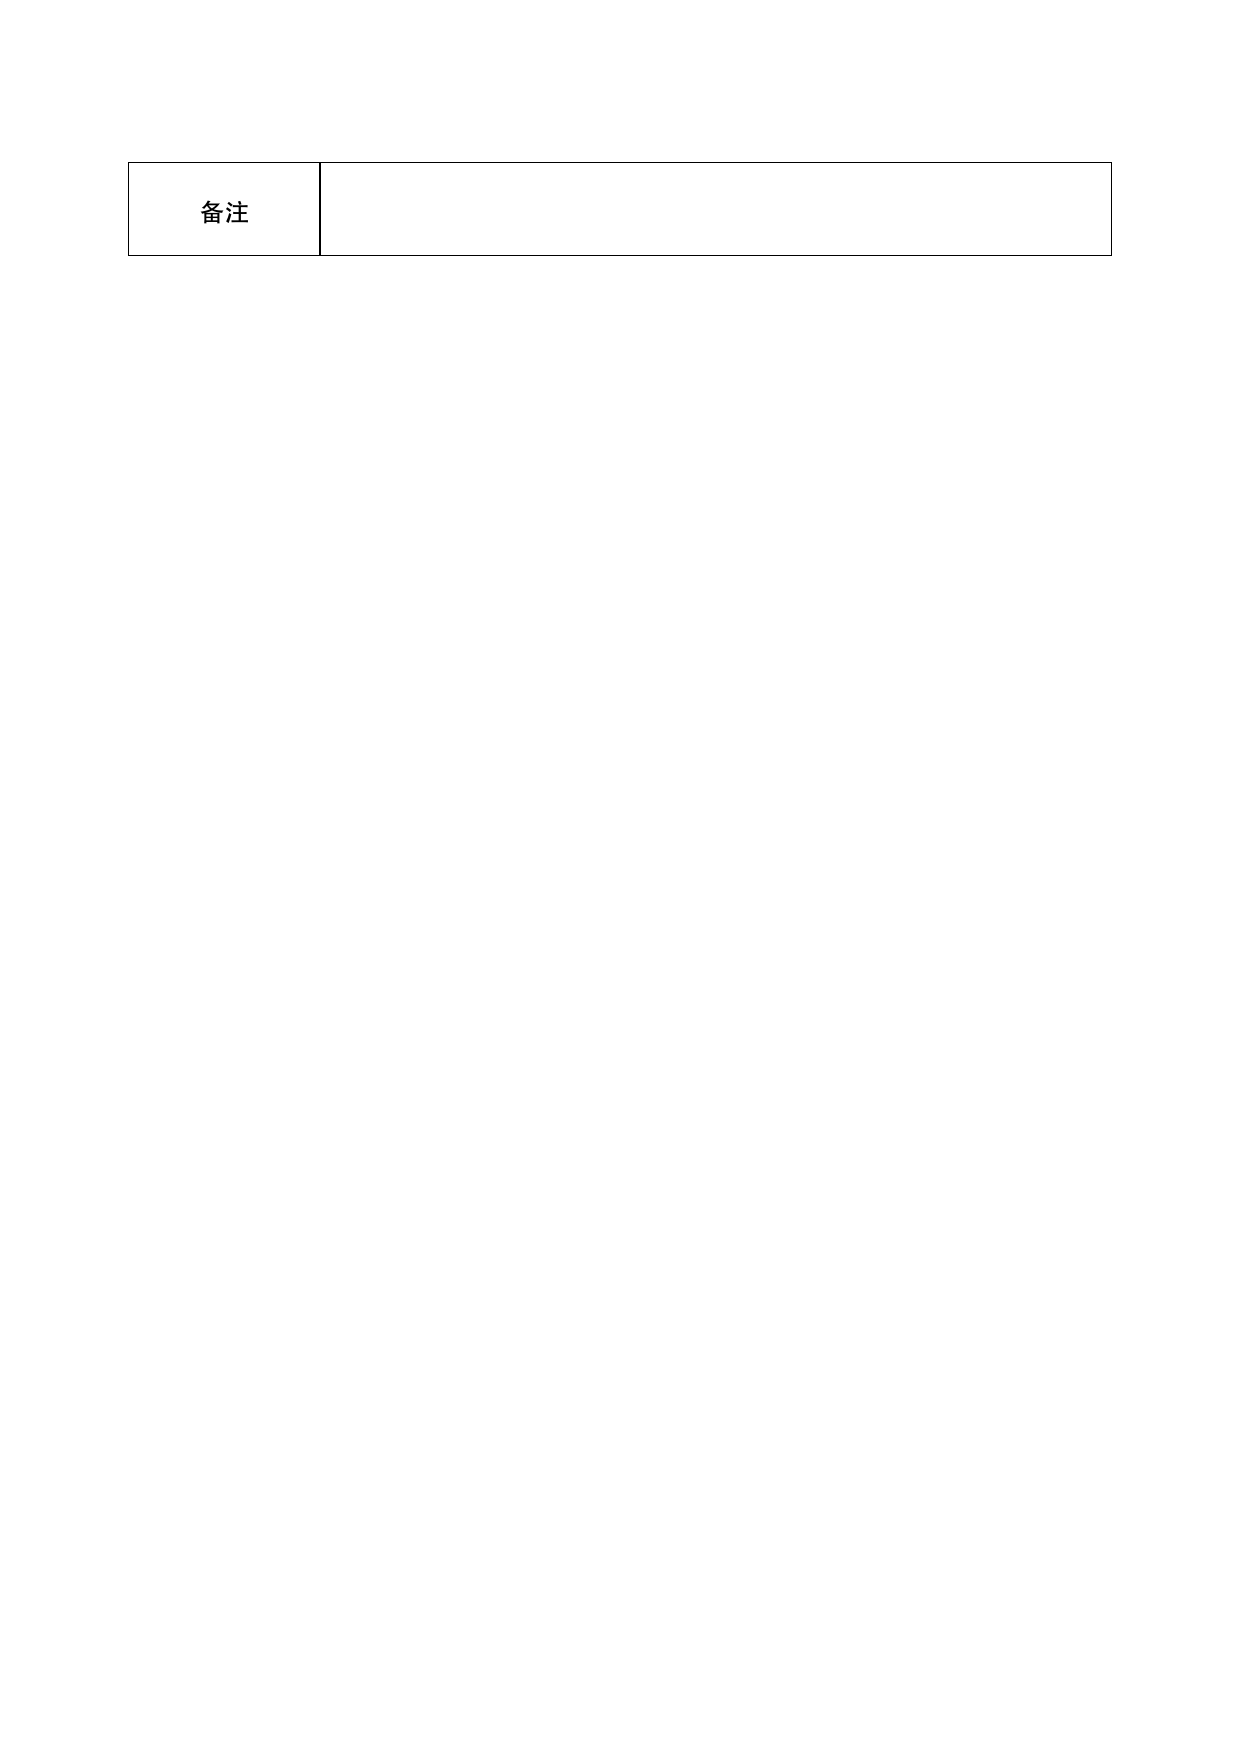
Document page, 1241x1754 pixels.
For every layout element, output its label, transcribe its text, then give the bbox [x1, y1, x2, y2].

table_cell 备注 [129, 163, 319, 255]
table_cell [321, 163, 1111, 255]
